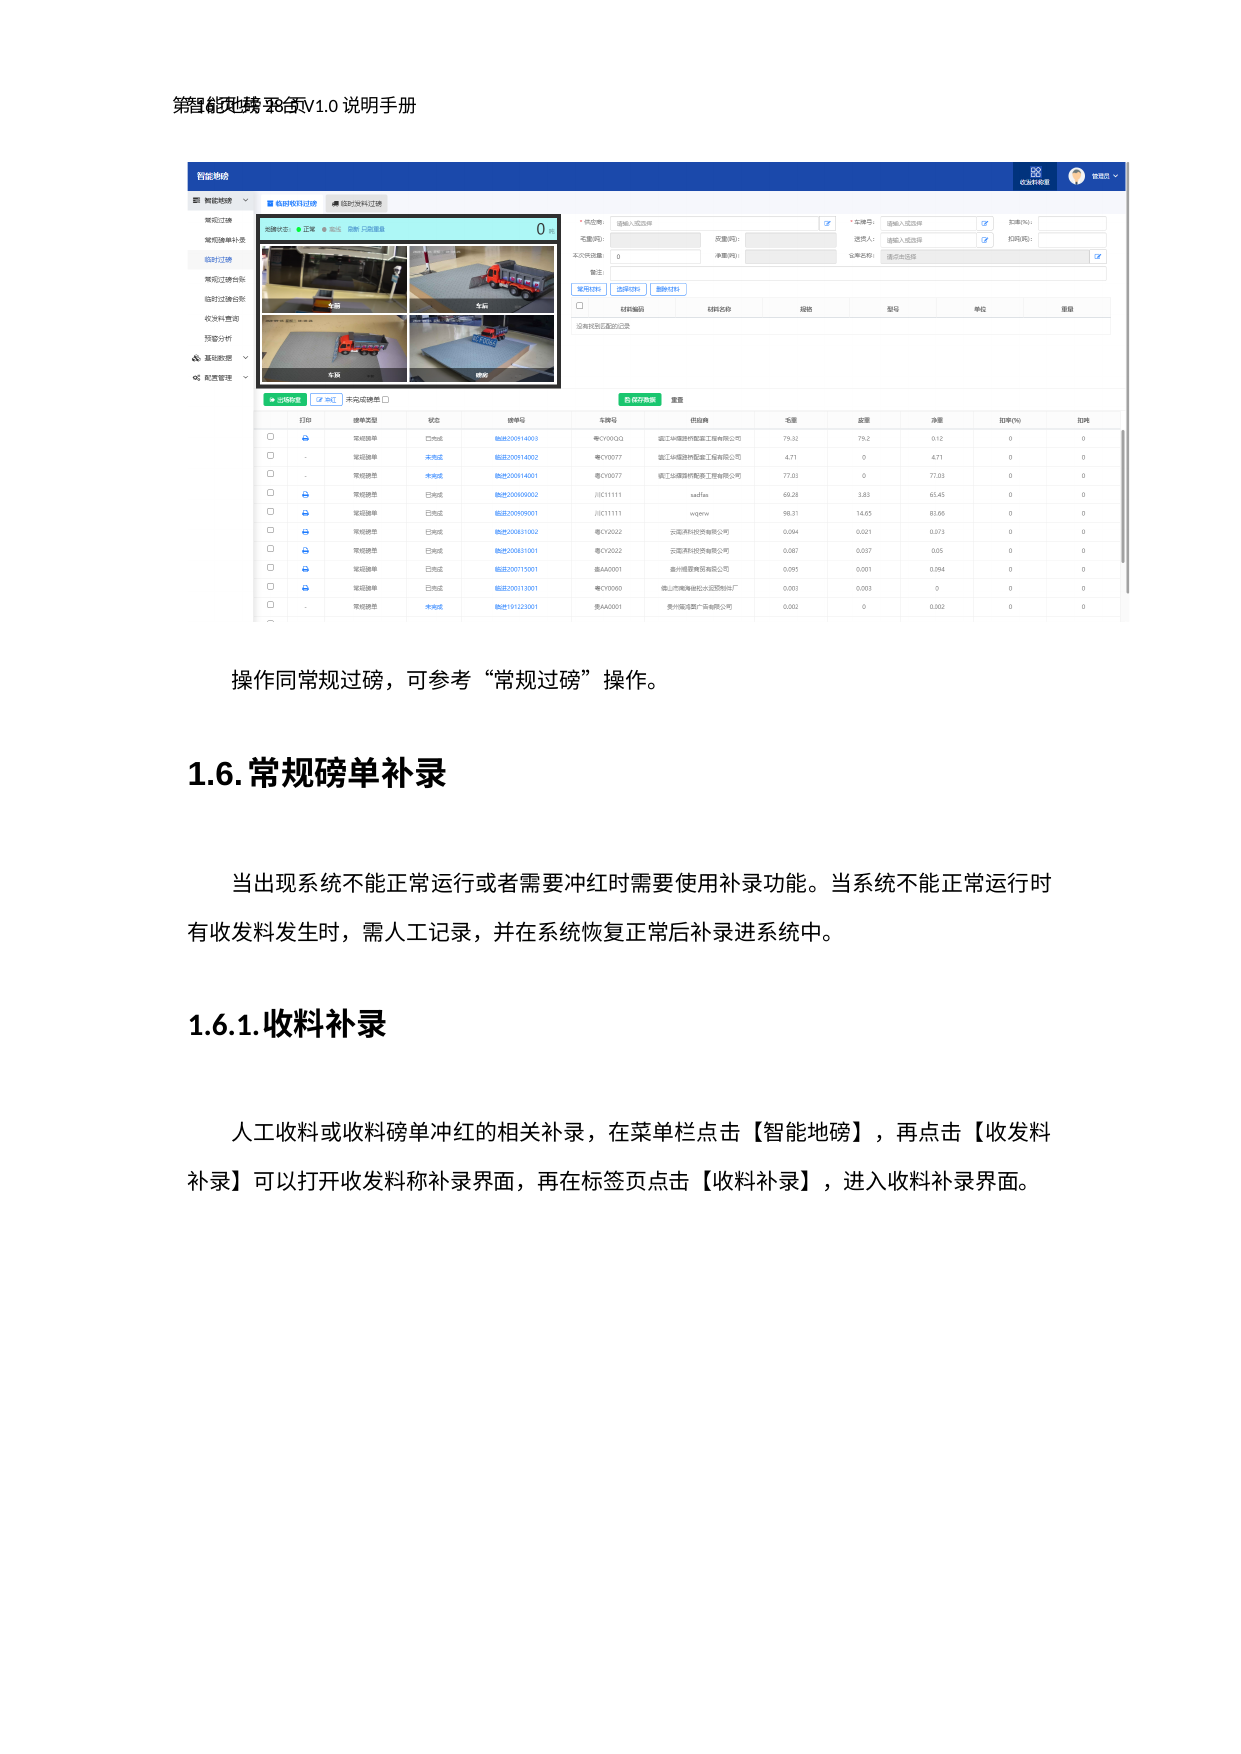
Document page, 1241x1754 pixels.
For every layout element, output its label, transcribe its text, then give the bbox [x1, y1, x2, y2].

picture [187, 162, 1130, 622]
text 当出现系统不能正常运行或者需要冲红时需要使用补录功能。当系统不能正常运行时有收发料发生时，需人工记录，并在系统恢复正常后补录进系统中。 [187, 865, 1053, 947]
text 操作同常规过磅，可参考“常规过磅”操作。 [187, 663, 1053, 695]
subtitle 常规磅单补录 [187, 738, 1053, 803]
text 人工收料或收料磅单冲红的相关补录，在菜单栏点击【智能地磅】，再点击【收发料补录】可以打开收发料称补录界面，再在标签页点击【收料补录】，进入收料补录界面。 [187, 1114, 1053, 1196]
subtitle 收料补录 [187, 989, 1053, 1054]
